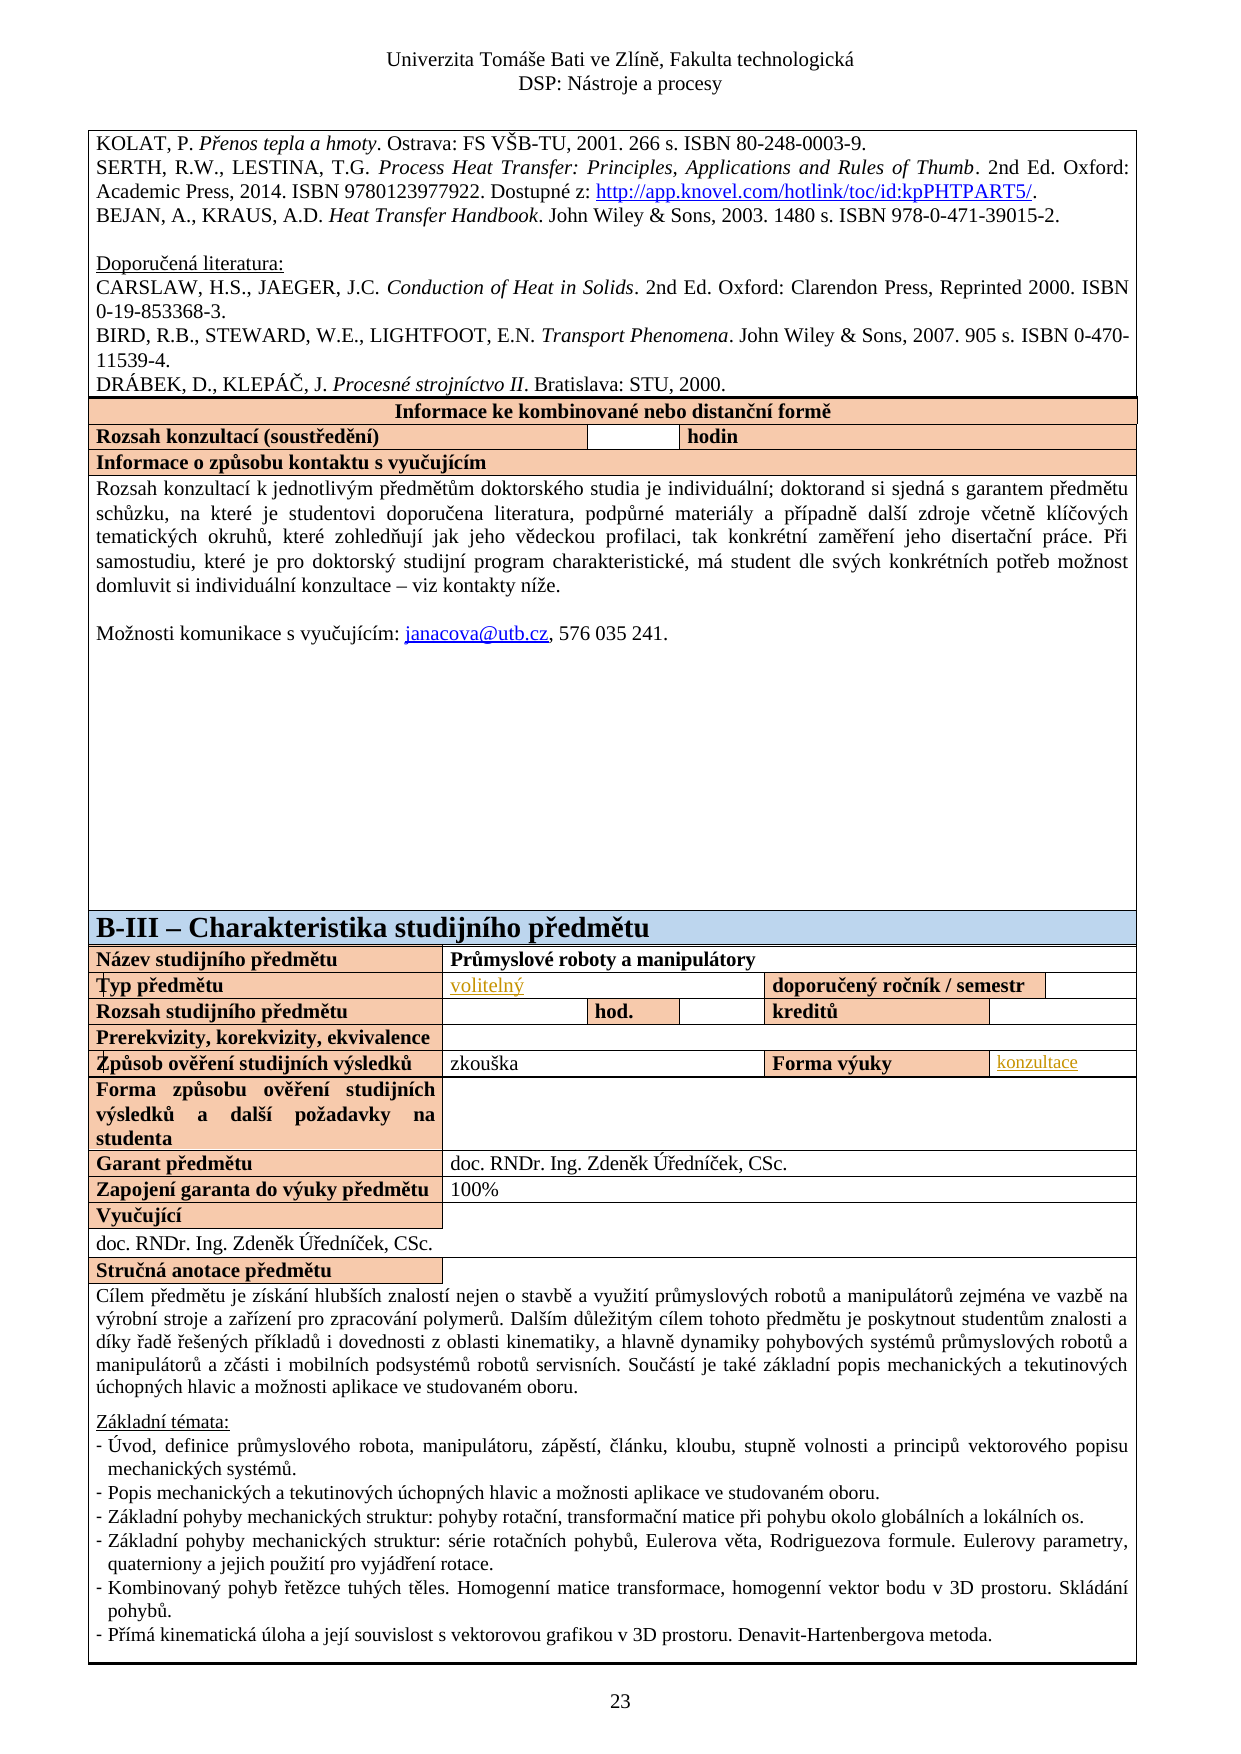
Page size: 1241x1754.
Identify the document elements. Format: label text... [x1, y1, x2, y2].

table_cell [443, 973, 764, 998]
table_cell [443, 1025, 1136, 1050]
table_cell [1046, 973, 1136, 998]
table_cell Forma způsobu ověření studijních výsledků a další požadavky na studenta [89, 1078, 442, 1149]
table_cell Forma výuky [765, 1051, 989, 1076]
table_cell [990, 1051, 1136, 1076]
table_cell Rozsah studijního předmětu [89, 999, 442, 1024]
table_cell [443, 999, 587, 1024]
table_cell Průmyslové roboty a manipulátory [443, 947, 1136, 972]
table_cell B-III – Charakteristika studijního předmětu [89, 911, 1136, 944]
table_cell Způsob ověření studijních výsledků [89, 1051, 442, 1076]
table_cell Prerekvizity, korekvizity, ekvivalence [89, 1025, 442, 1050]
table_cell Název studijního předmětu [89, 947, 442, 972]
table_cell kreditů [765, 999, 989, 1024]
table_cell [443, 1078, 1136, 1149]
table_cell doc. RNDr. Ing. Zdeněk Úředníček, CSc. [443, 1151, 1136, 1176]
table_cell Typ předmětu [89, 973, 442, 998]
table_cell hodin [680, 425, 1136, 449]
table_cell [443, 1203, 1136, 1228]
table_cell doporučený ročník / semestr [765, 973, 1045, 998]
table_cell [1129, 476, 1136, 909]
table_cell Zapojení garanta do výuky předmětu [89, 1177, 442, 1202]
table_cell Garant předmětu [89, 1151, 442, 1176]
table_cell [443, 1258, 1136, 1283]
table_cell Informace o způsobu kontaktu s vyučujícím [89, 450, 1136, 475]
table_cell hod. [588, 999, 679, 1024]
table_cell [680, 999, 764, 1024]
table_cell Stručná anotace předmětu [89, 1258, 442, 1283]
table_cell doc. RNDr. Ing. Zdeněk Úředníček, CSc. [89, 1228, 1136, 1257]
table_cell Informace ke kombinované nebo distanční formě [89, 399, 1137, 424]
table_cell 100% [443, 1177, 1136, 1202]
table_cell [89, 1283, 1136, 1662]
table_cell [89, 131, 1136, 396]
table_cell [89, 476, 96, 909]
table_cell Vyučující [89, 1203, 442, 1228]
table_cell [588, 425, 679, 449]
table_cell [990, 999, 1136, 1024]
table_cell Rozsah konzultací (soustředění) [89, 425, 587, 449]
table_cell zkouška [443, 1051, 764, 1076]
